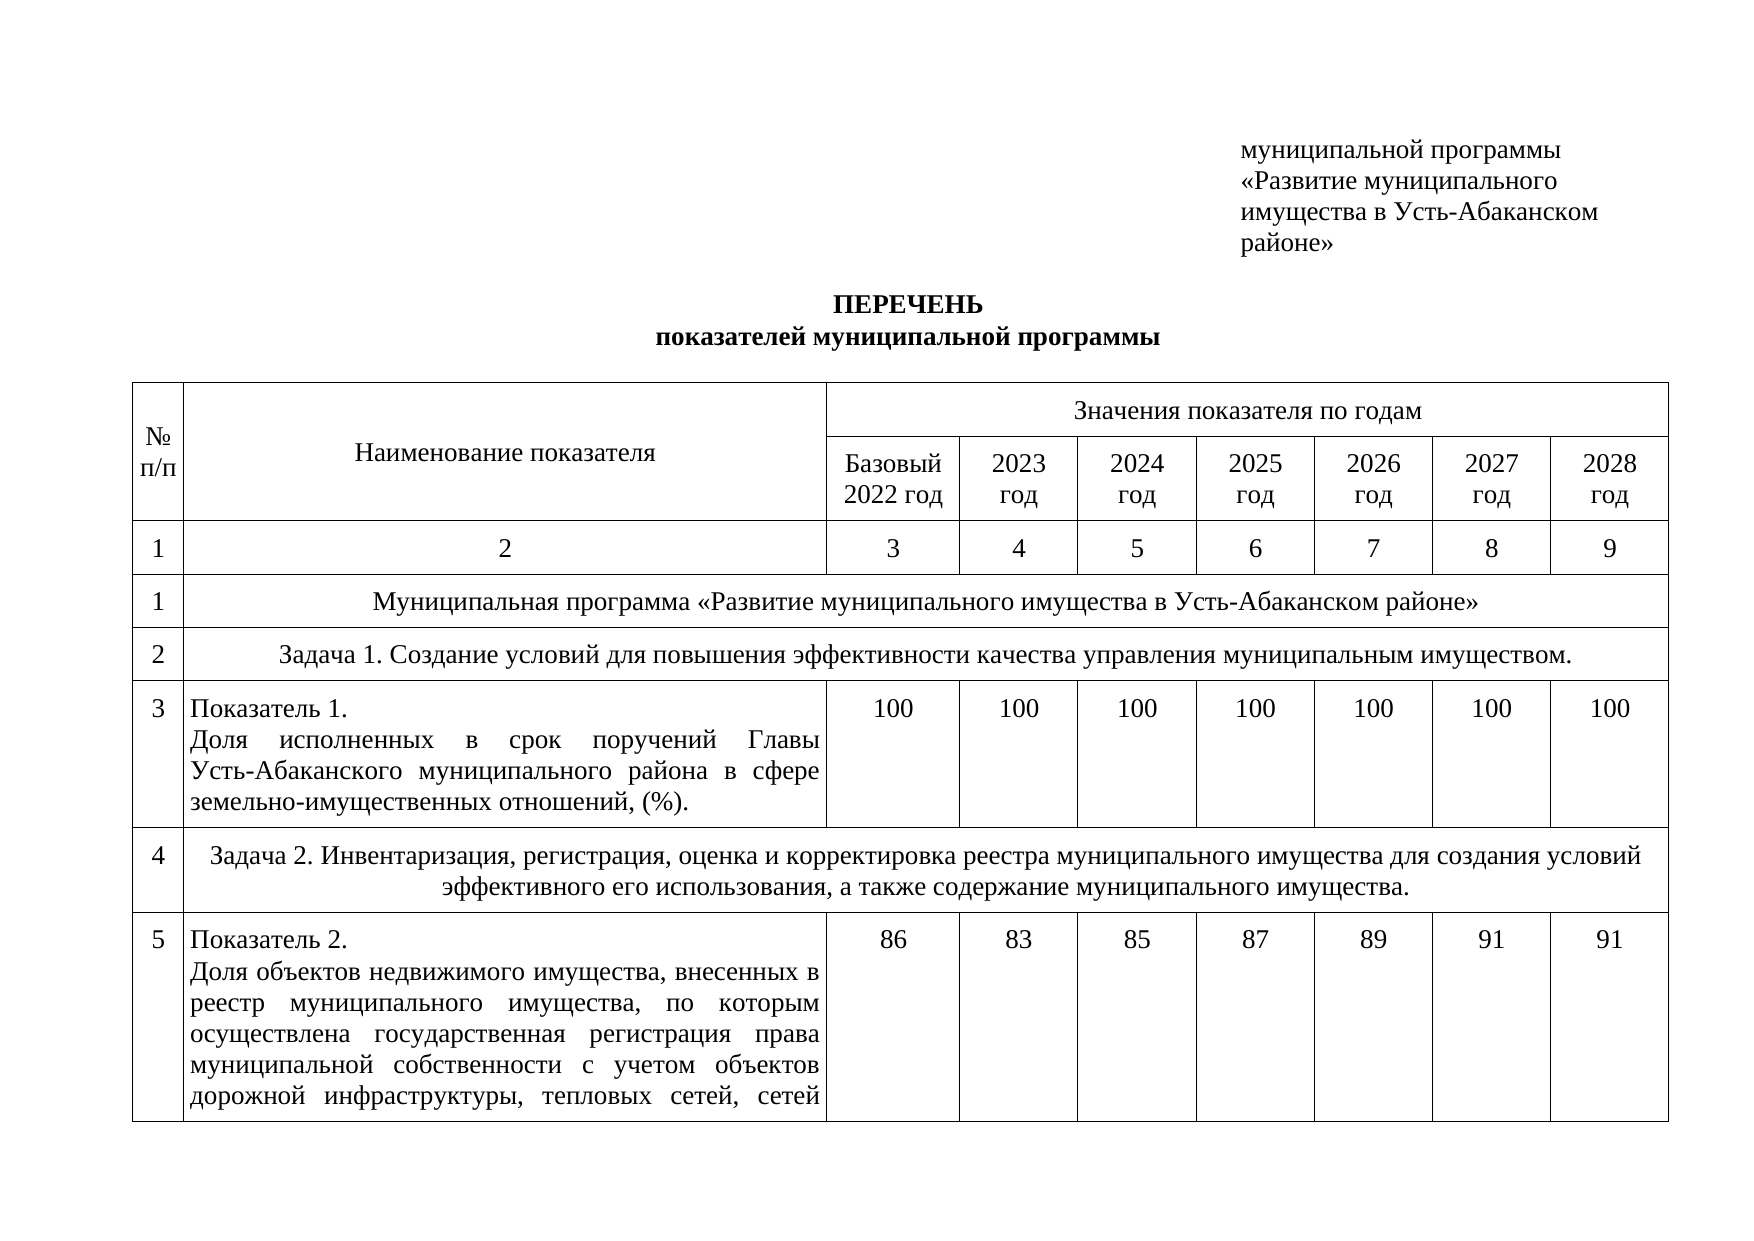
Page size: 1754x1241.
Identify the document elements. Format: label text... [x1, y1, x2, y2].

table_cell 100 [960, 681, 1077, 827]
table_cell 2027 год [1433, 437, 1550, 520]
table_cell 100 [1433, 681, 1550, 827]
table_cell 2 [184, 521, 826, 573]
table_header Наименование показателя [184, 383, 826, 520]
table_header № п/п [133, 383, 183, 520]
table_cell 3 [827, 521, 959, 573]
table_cell Муниципальная программа «Развитие муниципального имущества в Усть-Абаканском районе» [184, 575, 1668, 627]
table_cell 3 [133, 681, 183, 827]
text показателей муниципальной программы [177, 320, 1639, 351]
table_cell 100 [1078, 681, 1196, 827]
table_cell 2 [133, 628, 183, 680]
table_cell 4 [133, 828, 183, 912]
table_cell Задача 1. Создание условий для повышения эффективности качества управления муниципальным имуществом. [184, 628, 1668, 680]
table_cell 86 [827, 913, 959, 1121]
table_cell 8 [1433, 521, 1550, 573]
text ПЕРЕЧЕНЬ [177, 289, 1639, 320]
table_cell 100 [827, 681, 959, 827]
text муниципальной программы [1240, 133, 1639, 164]
table_cell 1 [133, 521, 183, 573]
table_cell 2023 год [960, 437, 1077, 520]
table_cell 91 [1551, 913, 1668, 1121]
table_cell 1 [133, 575, 183, 627]
table_cell 5 [1078, 521, 1196, 573]
table_cell 91 [1433, 913, 1550, 1121]
table_cell 2024 год [1078, 437, 1196, 520]
table_cell 89 [1315, 913, 1432, 1121]
table_cell 9 [1551, 521, 1668, 573]
text «Развитие муниципального имущества в Усть-Абаканском районе» [1240, 164, 1639, 257]
table_cell Показатель 1. Доля исполненных в срок поручений Главы Усть-Абаканского муниципального района в сфере земельно-имущественных отношений, (%). [184, 681, 826, 827]
table_cell 2025 год [1197, 437, 1314, 520]
table_cell Задача 2. Инвентаризация, регистрация, оценка и корректировка реестра муниципального имущества для создания условий эффективного его использования, а также содержание муниципального имущества. [184, 828, 1668, 912]
table_cell 7 [1315, 521, 1432, 573]
table_cell 5 [133, 913, 183, 1121]
table_header Значения показателя по годам [827, 383, 1668, 436]
table_cell 100 [1197, 681, 1314, 827]
table_cell 85 [1078, 913, 1196, 1121]
table_cell 2026 год [1315, 437, 1432, 520]
table_cell 83 [960, 913, 1077, 1121]
table_cell 100 [1551, 681, 1668, 827]
table_cell 87 [1197, 913, 1314, 1121]
table_cell 100 [1315, 681, 1432, 827]
table_cell Базовый 2022 год [827, 437, 959, 520]
table_cell 4 [960, 521, 1077, 573]
table_cell 2028 год [1551, 437, 1668, 520]
table_cell 6 [1197, 521, 1314, 573]
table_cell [184, 913, 826, 1121]
